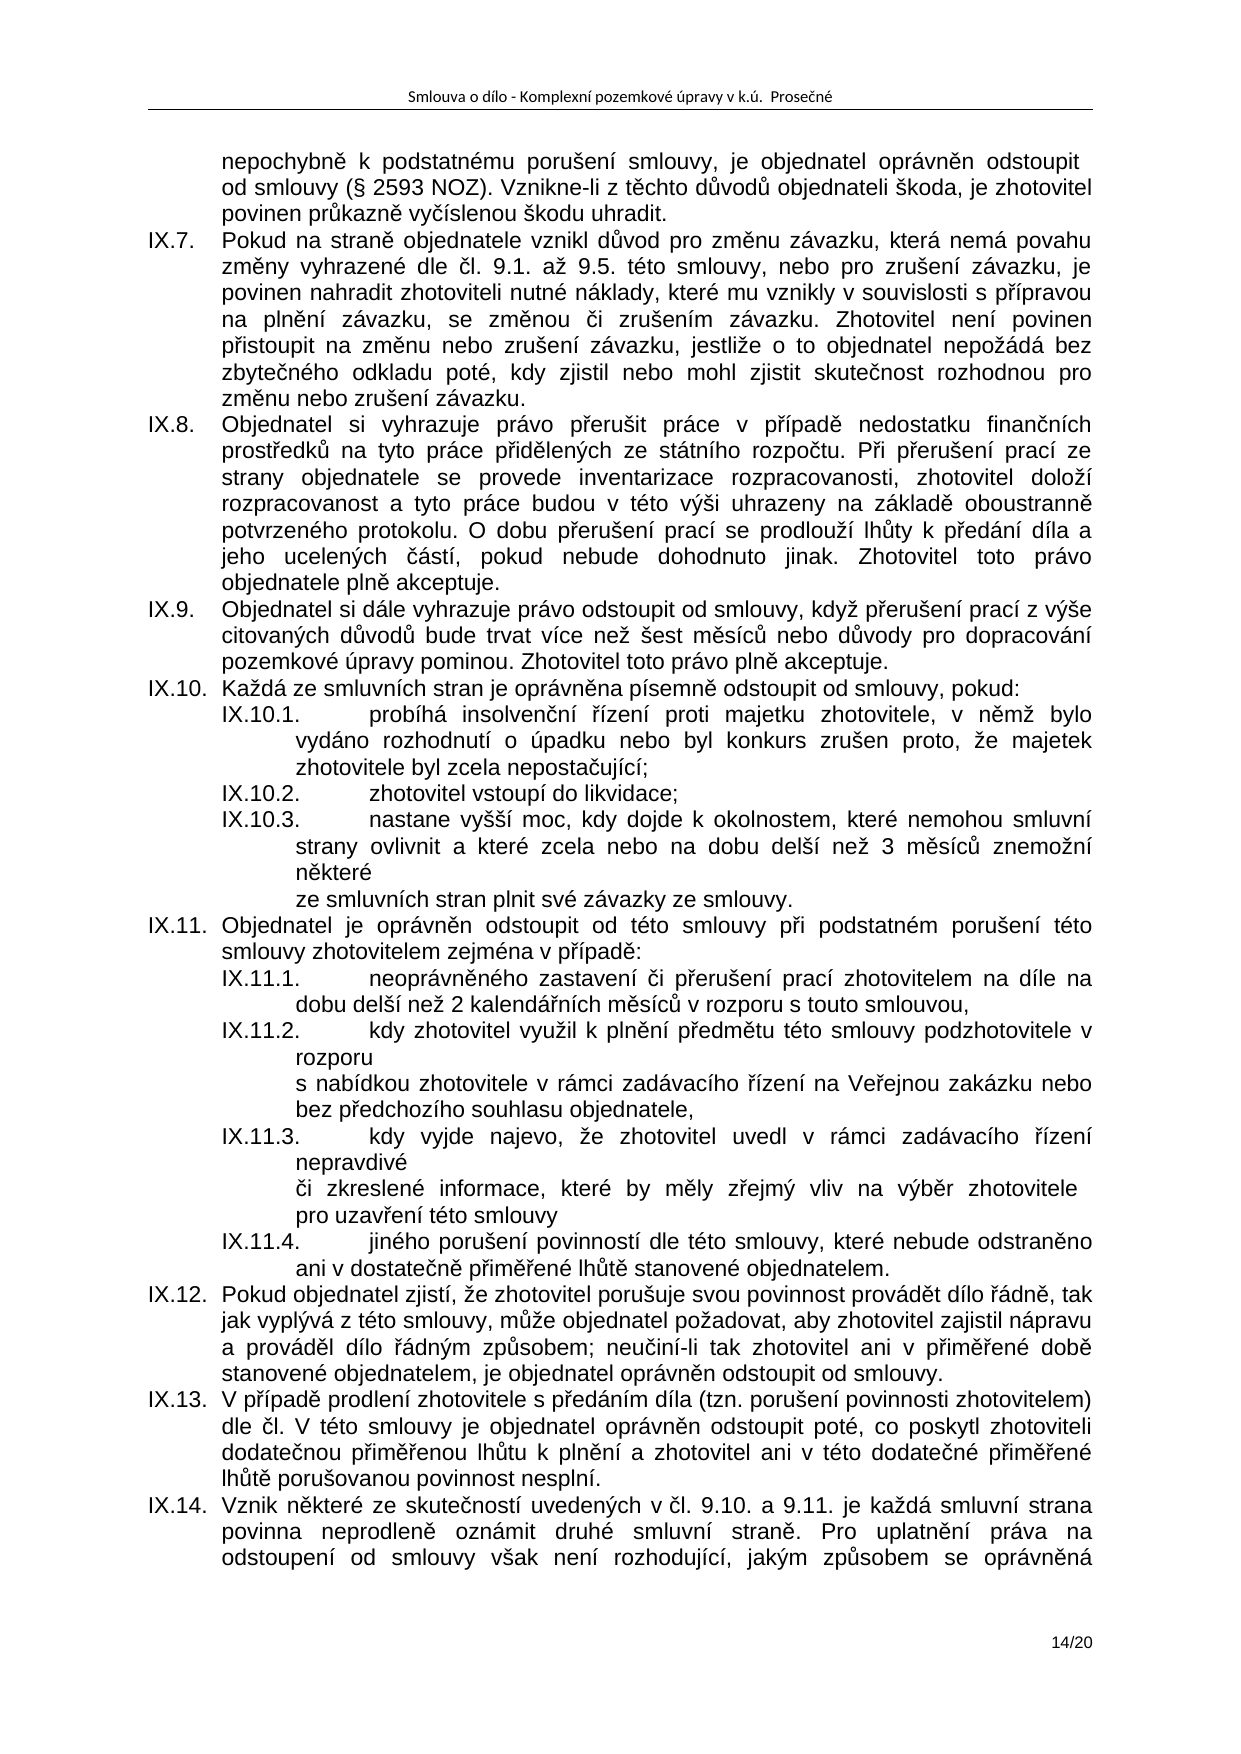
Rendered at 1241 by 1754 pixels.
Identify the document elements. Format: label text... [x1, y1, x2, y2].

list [148, 148, 1093, 227]
text zhotovitel vstoupí do likvidace; [221, 780, 1093, 806]
list V případě prodlení zhotovitele s předáním díla (tzn. porušení povinnosti zhotovitelem) dle čl. V této smlouvy je objednatel oprávněn odstoupit poté, co poskytl zhotoviteli dodatečnou přiměřenou lhůtu k plnění a zhotovitel ani v této dodatečné přiměřené lhůtě porušovanou povinnost nesplní. [148, 1386, 1093, 1492]
list Každá ze smluvních stran je oprávněna písemně odstoupit od smlouvy, pokud: [148, 675, 1093, 701]
text nastane vyšší moc, kdy dojde k okolnostem, které nemohou smluvní strany ovlivnit a které zcela nebo na dobu delší než 3 měsíců znemožní některé ze smluvních stran plnit své závazky ze smlouvy. [221, 806, 1093, 912]
text probíhá insolvenční řízení proti majetku zhotovitele, v němž bylo vydáno rozhodnutí o úpadku nebo byl konkurs zrušen proto, že majetek zhotovitele byl zcela nepostačující; [221, 701, 1093, 780]
list Objednatel je oprávněn odstoupit od této smlouvy při podstatném porušení této smlouvy zhotovitelem zejména v případě: [148, 912, 1093, 964]
list Objednatel si dále vyhrazuje právo odstoupit od smlouvy, když přerušení prací z výše citovaných důvodů bude trvat více než šest měsíců nebo důvody pro dopracování pozemkové úpravy pominou. Zhotovitel toto právo plně akceptuje. [148, 596, 1093, 675]
text kdy vyjde najevo, že zhotovitel uvedl v rámci zadávacího řízení nepravdivé či zkreslené informace, které by měly zřejmý vliv na výběr zhotovitele pro uzavření této smlouvy [221, 1123, 1093, 1228]
text kdy zhotovitel využil k plnění předmětu této smlouvy podzhotovitele v rozporu s nabídkou zhotovitele v rámci zadávacího řízení na Veřejnou zakázku nebo bez předchozího souhlasu objednatele, [221, 1017, 1093, 1123]
list Objednatel si vyhrazuje právo přerušit práce v případě nedostatku finančních prostředků na tyto práce přidělených ze státního rozpočtu. Při přerušení prací ze strany objednatele se provede inventarizace rozpracovanosti, zhotovitel doloží rozpracovanost a tyto práce budou v této výši uhrazeny na základě oboustranně potvrzeného protokolu. O dobu přerušení prací se prodlouží lhůty k předání díla a jeho ucelených částí, pokud nebude dohodnuto jinak. Zhotovitel toto právo objednatele plně akceptuje. [148, 411, 1093, 596]
text neoprávněného zastavení či přerušení prací zhotovitelem na díle na dobu delší než 2 kalendářních měsíců v rozporu s touto smlouvou, [221, 964, 1093, 1017]
list Pokud objednatel zjistí, že zhotovitel porušuje svou povinnost provádět dílo řádně, tak jak vyplývá z této smlouvy, může objednatel požadovat, aby zhotovitel zajistil nápravu a prováděl dílo řádným způsobem; neučiní-li tak zhotovitel ani v přiměřené době stanovené objednatelem, je objednatel oprávněn odstoupit od smlouvy. [148, 1281, 1093, 1386]
text jiného porušení povinností dle této smlouvy, které nebude odstraněno ani v dostatečně přiměřené lhůtě stanovené objednatelem. [221, 1228, 1093, 1281]
list Pokud na straně objednatele vznikl důvod pro změnu závazku, která nemá povahu změny vyhrazené dle čl. 9.1. až 9.5. této smlouvy, nebo pro zrušení závazku, je povinen nahradit zhotoviteli nutné náklady, které mu vznikly v souvislosti s přípravou na plnění závazku, se změnou či zrušením závazku. Zhotovitel není povinen přistoupit na změnu nebo zrušení závazku, jestliže o to objednatel nepožádá bez zbytečného odkladu poté, kdy zjistil nebo mohl zjistit skutečnost rozhodnou pro změnu nebo zrušení závazku. [148, 227, 1093, 411]
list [148, 1492, 1093, 1571]
